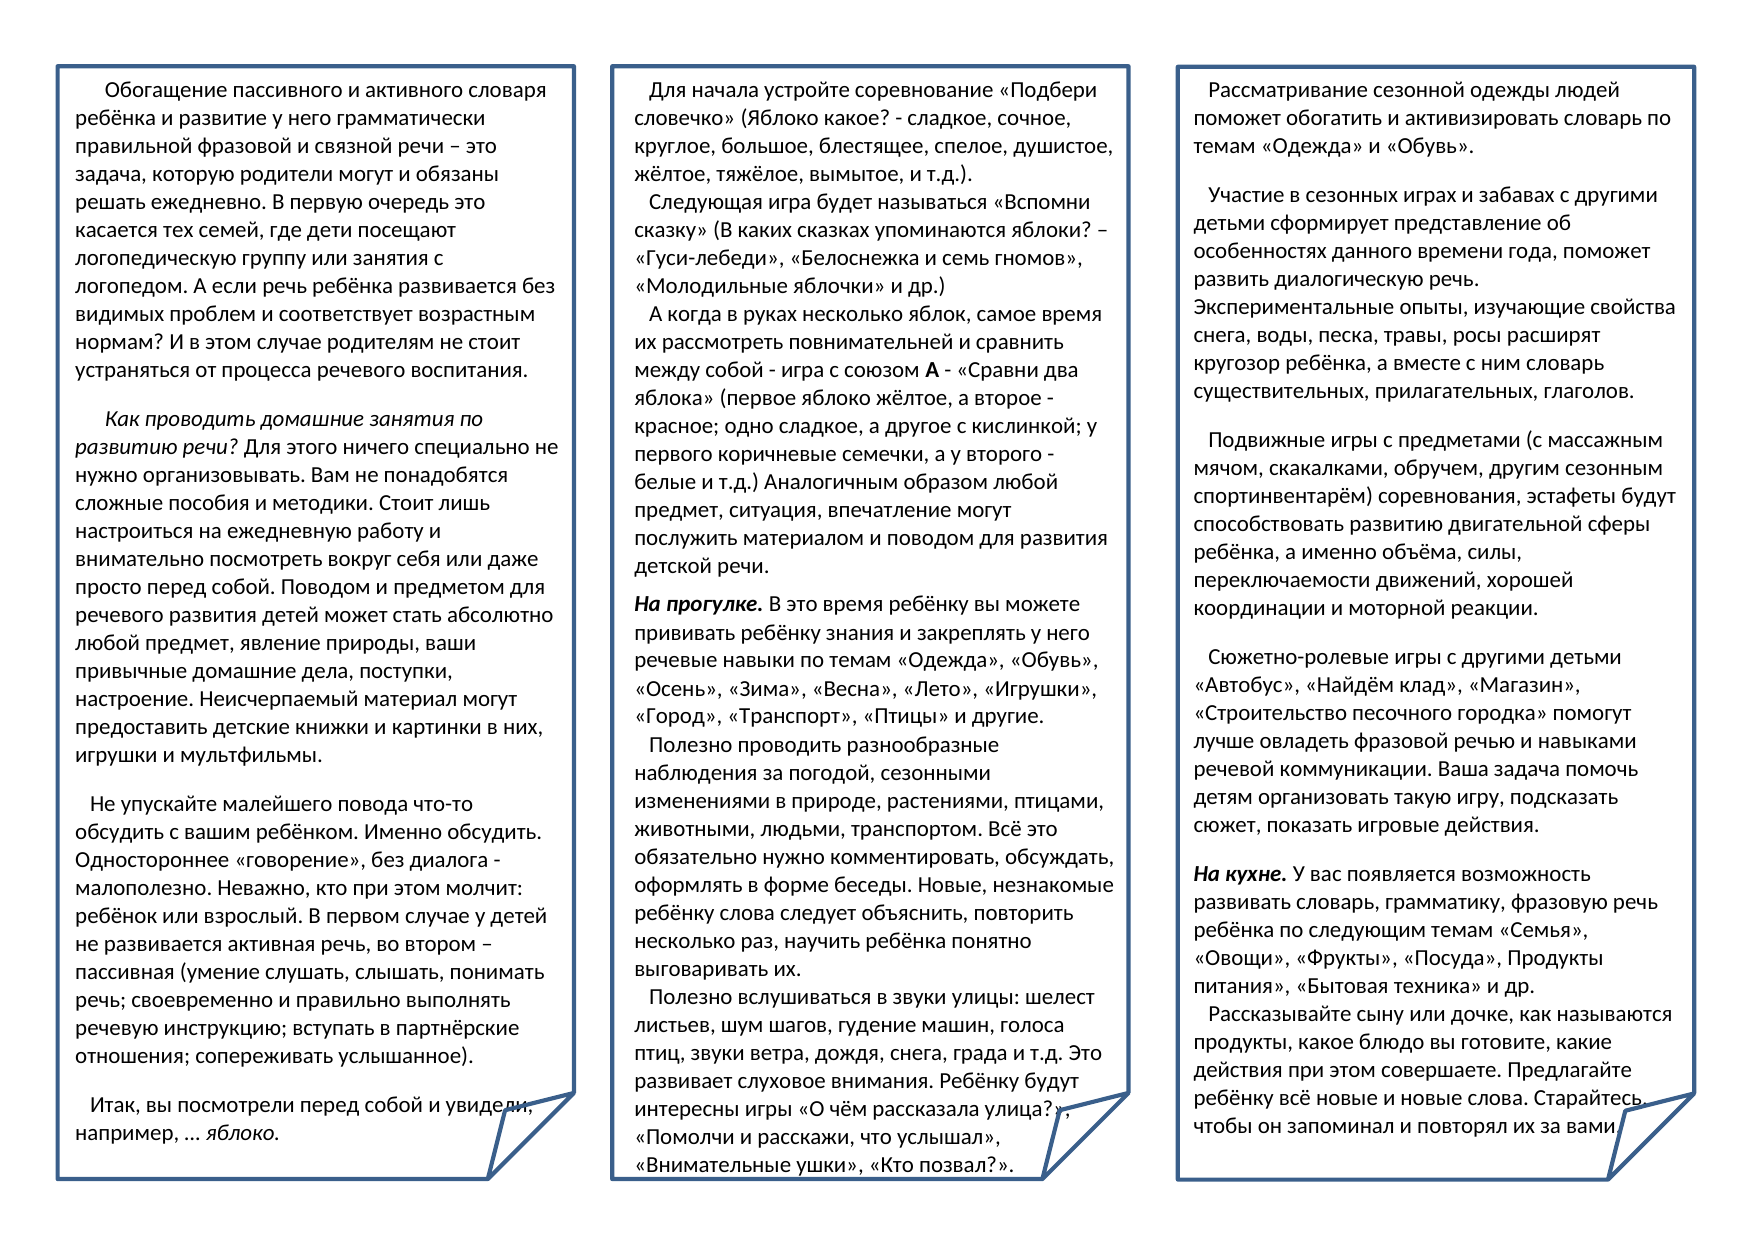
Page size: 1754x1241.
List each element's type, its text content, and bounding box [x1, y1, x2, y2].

text Рассматривание сезонной одежды людей поможет обогатить и активизировать словарь по темам «Одежда» и «Обувь». [1193, 75, 1679, 159]
text На прогулке. В это время ребёнку вы можете прививать ребёнку знания и закреплять у него речевые навыки по темам «Одежда», «Обувь», «Осень», «Зима», «Весна», «Лето», «Игрушки», «Город», «Транспорт», «Птицы» и другие. [634, 589, 1119, 730]
text Итак, вы посмотрели перед собой и увидели, например, … яблоко. [75, 1090, 560, 1146]
text Подвижные игры с предметами (с массажным мячом, скакалками, обручем, другим сезонным спортинвентарём) соревнования, эстафеты будут способствовать развитию двигательной сферы ребёнка, а именно объёма, силы, переключаемости движений, хорошей координации и моторной реакции. [1193, 425, 1679, 621]
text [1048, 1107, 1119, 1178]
text На кухне. У вас появляется возможность развивать словарь, грамматику, фразовую речь ребёнка по следующим темам «Семья», «Овощи», «Фрукты», «Посуда», Продукты питания», «Бытовая техника» и др. [1193, 859, 1679, 999]
text Полезно вслушиваться в звуки улицы: шелест листьев, шум шагов, гудение машин, голоса птиц, звуки ветра, дождя, снега, града и т.д. Это развивает слуховое внимания. Ребёнку будут интересны игры «О чём рассказала улица?», «Помолчи и расскажи, что услышал», «Внимательные ушки», «Кто позвал?». [634, 982, 1119, 1176]
text Не упускайте малейшего повода что-то обсудить с вашим ребёнком. Именно обсудить. Одностороннее «говорение», без диалога - малополезно. Неважно, кто при этом молчит: ребёнок или взрослый. В первом случае у детей не развивается активная речь, во втором – пассивная (умение слушать, слышать, понимать речь; своевременно и правильно выполнять речевую инструкцию; вступать в партнёрские отношения; сопереживать услышанное). [75, 789, 560, 1069]
text Участие в сезонных играх и забавах с другими детьми сформирует представление об особенностях данного времени года, поможет развить диалогическую речь. Экспериментальные опыты, изучающие свойства снега, воды, песка, травы, росы расширят кругозор ребёнка, а вместе с ним словарь существительных, прилагательных, глаголов. [1193, 180, 1679, 404]
text Как проводить домашние занятия по развитию речи? Для этого ничего специально не нужно организовывать. Вам не понадобятся сложные пособия и методики. Стоит лишь настроиться на ежедневную работу и внимательно посмотреть вокруг себя или даже просто перед собой. Поводом и предметом для речевого развития детей может стать абсолютно любой предмет, явление природы, ваши привычные домашние дела, поступки, настроение. Неисчерпаемый материал могут предоставить детские книжки и картинки в них, игрушки и мультфильмы. [75, 404, 560, 768]
text Рассказывайте сыну или дочке, как называются продукты, какое блюдо вы готовите, какие действия при этом совершаете. Предлагайте ребёнку всё новые и новые слова. Старайтесь, чтобы он запоминал и повторял их за вами. [1193, 999, 1679, 1139]
text Полезно проводить разнообразные наблюдения за погодой, сезонными изменениями в природе, растениями, птицами, животными, людьми, транспортом. Всё это обязательно нужно комментировать, обсуждать, оформлять в форме беседы. Новые, незнакомые ребёнку слова следует объяснить, повторить несколько раз, научить ребёнка понятно выговаривать их. [634, 730, 1119, 982]
text Сюжетно-ролевые игры с другими детьми «Автобус», «Найдём клад», «Магазин», «Строительство песочного городка» помогут лучше овладеть фразовой речью и навыками речевой коммуникации. Ваша задача помочь детям организовать такую игру, подсказать сюжет, показать игровые действия. [1193, 642, 1679, 838]
text Для начала устройте соревнование «Подбери словечко» (Яблоко какое? - сладкое, сочное, круглое, большое, блестящее, спелое, душистое, жёлтое, тяжёлое, вымытое, и т.д.). [634, 75, 1119, 187]
text Следующая игра будет называться «Вспомни сказку» (В каких сказках упоминаются яблоки? – «Гуси-лебеди», «Белоснежка и семь гномов», «Молодильные яблочки» и др.) [634, 187, 1119, 299]
text Обогащение пассивного и активного словаря ребёнка и развитие у него грамматически правильной фразовой и связной речи – это задача, которую родители могут и обязаны решать ежедневно. В первую очередь это касается тех семей, где дети посещают логопедическую группу или занятия с логопедом. А если речь ребёнка развивается без видимых проблем и соответствует возрастным нормам? И в этом случае родителям не стоит устраняться от процесса речевого воспитания. [75, 75, 560, 383]
text А когда в руках несколько яблок, самое время их рассмотреть повнимательней и сравнить между собой - игра с союзом А - «Сравни два яблока» (первое яблоко жёлтое, а второе - красное; одно сладкое, а другое с кислинкой; у первого коричневые семечки, а у второго - белые и т.д.) Аналогичным образом любой предмет, ситуация, впечатление могут послужить материалом и поводом для развития детской речи. [634, 299, 1119, 579]
